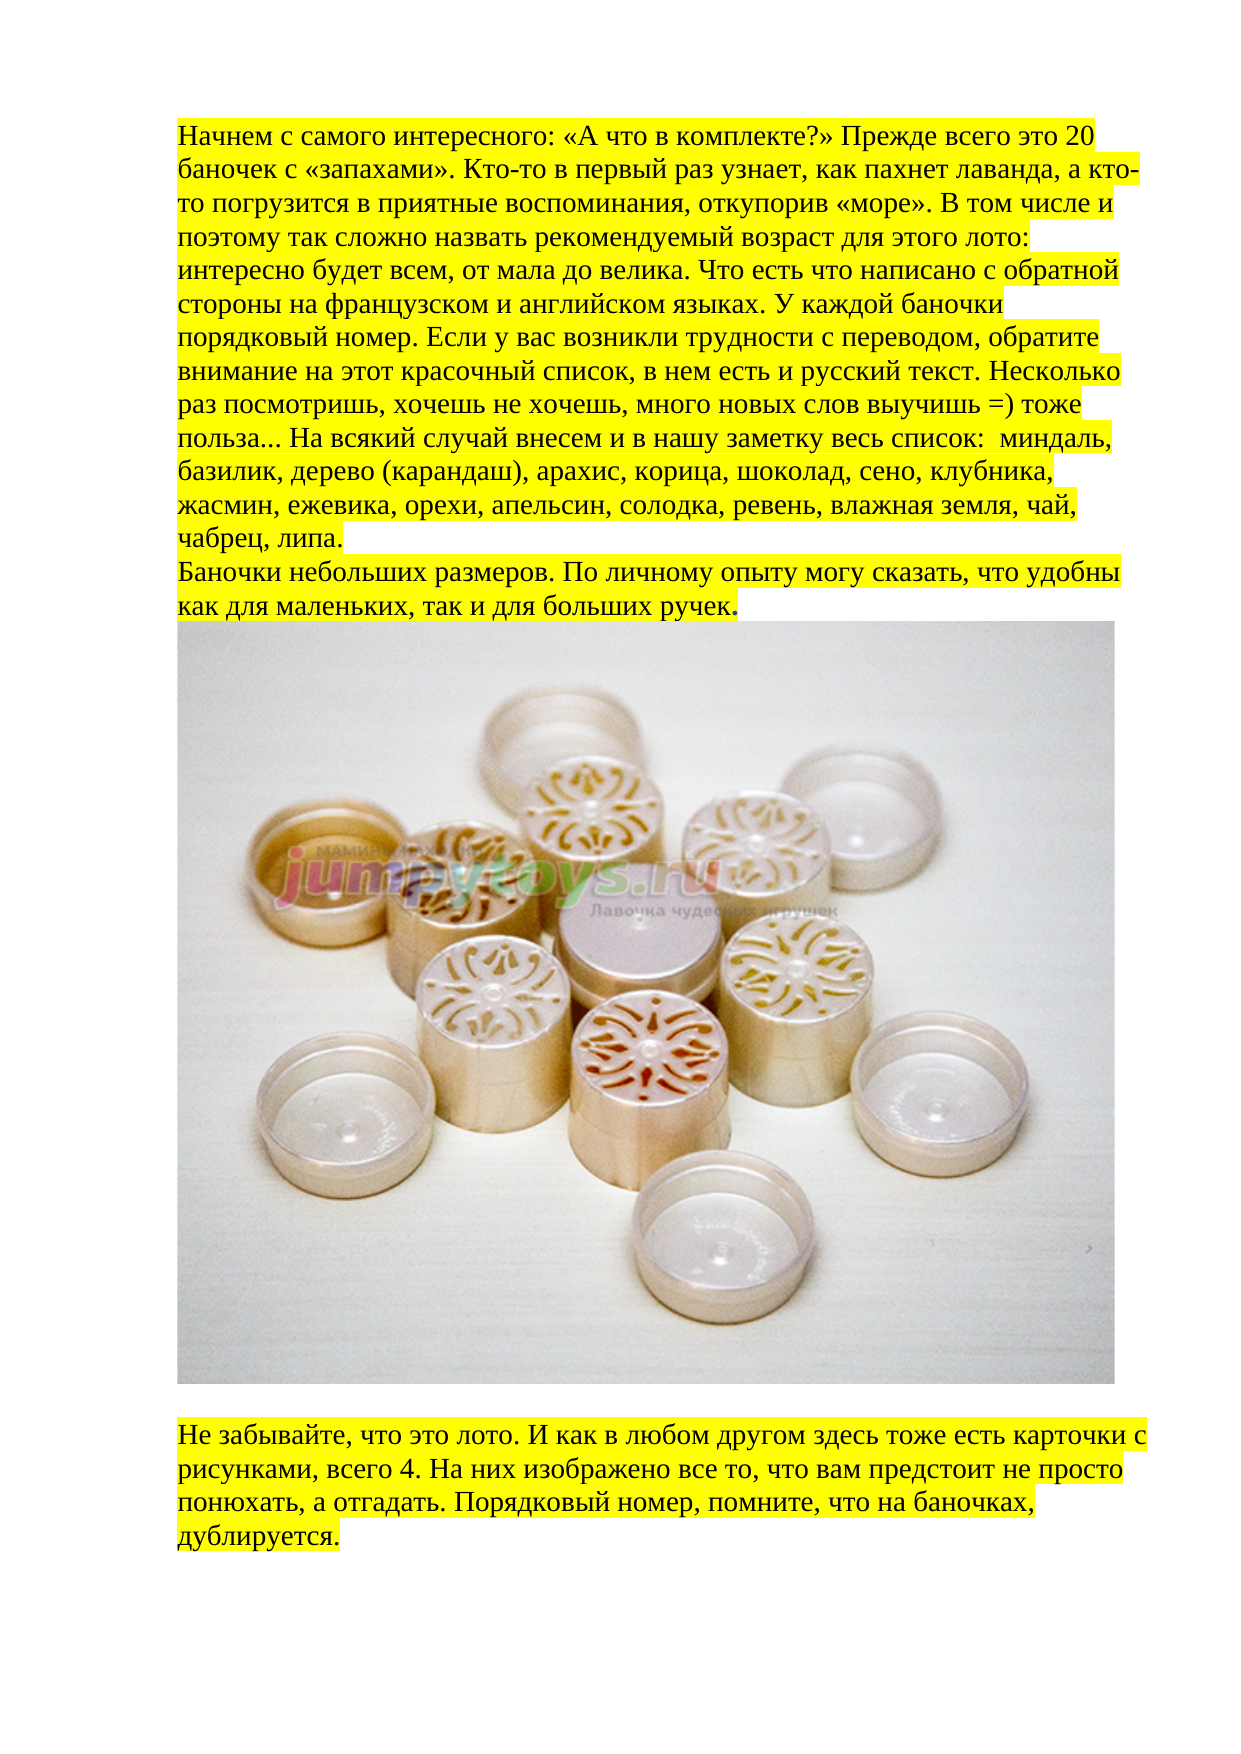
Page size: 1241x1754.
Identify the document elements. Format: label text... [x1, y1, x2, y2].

text Начнем с самого интересного: «А что в комплекте?» Прежде всего это 20 баночек с «запахами». Кто-то в первый раз узнает, как пахнет лаванда, а кто-то погрузится в приятные воспоминания, откупорив «море». В том числе и поэтому так сложно назвать рекомендуемый возраст для этого лото: интересно будет всем, от мала до велика. Что есть что написано с обратной стороны на французском и английском языках. У каждой баночки порядковый номер. Если у вас возникли трудности с переводом, обратите внимание на этот красочный список, в нем есть и русский текст. Несколько раз посмотришь, хочешь не хочешь, много новых слов выучишь =) тоже польза... На всякий случай внесем и в нашу заметку весь список: миндаль, базилик, дерево (карандаш), арахис, корица, шоколад, сено, клубника, жасмин, ежевика, орехи, апельсин, солодка, ревень, влажная земля, чай, чабрец, липа. [177, 118, 1152, 554]
picture [177, 621, 1115, 1384]
text Баночки небольших размеров. По личному опыту могу сказать, что удобны как для маленьких, так и для больших ручек. [738, 554, 1152, 621]
text Не забывайте, что это лото. И как в любом другом здесь тоже есть карточки с рисунками, всего 4. На них изображено все то, что вам предстоит не просто понюхать, а отгадать. Порядковый номер, помните, что на баночках, дублируется. [340, 1417, 1152, 1551]
